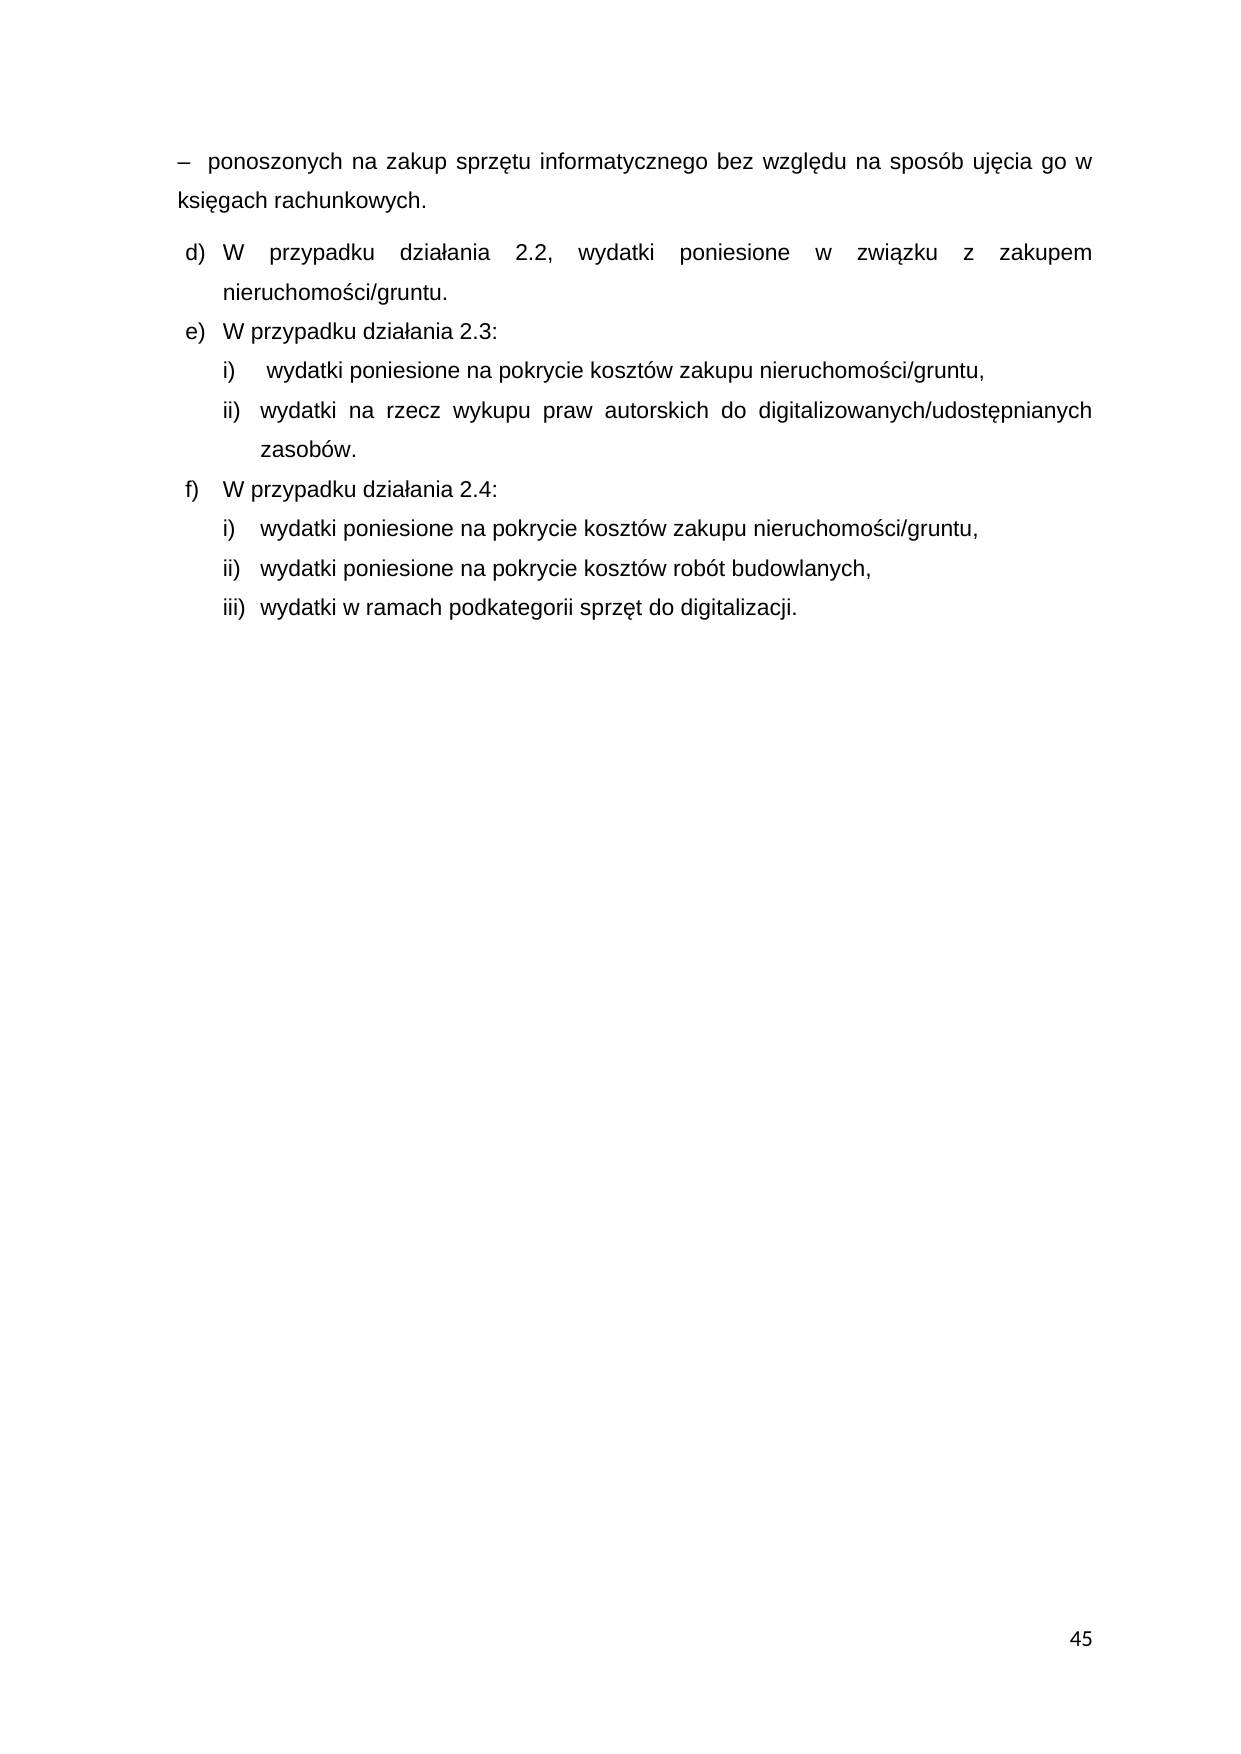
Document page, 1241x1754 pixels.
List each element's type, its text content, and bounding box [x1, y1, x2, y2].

list W przypadku działania 2.2, wydatki poniesione w związku z zakupem nieruchomości/gruntu. [185, 239, 1093, 305]
list wydatki w ramach podkategorii sprzęt do digitalizacji. [223, 594, 1093, 621]
list wydatki na rzecz wykupu praw autorskich do digitalizowanych/udostępnianych zasobów. [223, 397, 1093, 463]
list wydatki poniesione na pokrycie kosztów zakupu nieruchomości/gruntu, [223, 357, 1093, 384]
list W przypadku działania 2.4: [185, 476, 1093, 502]
list wydatki poniesione na pokrycie kosztów robót budowlanych, [223, 555, 1093, 581]
text – ponoszonych na zakup sprzętu informatycznego bez względu na sposób ujęcia go w księgach rachunkowych. [177, 148, 1093, 213]
list W przypadku działania 2.3: [185, 318, 1093, 344]
list wydatki poniesione na pokrycie kosztów zakupu nieruchomości/gruntu, [223, 515, 1093, 542]
